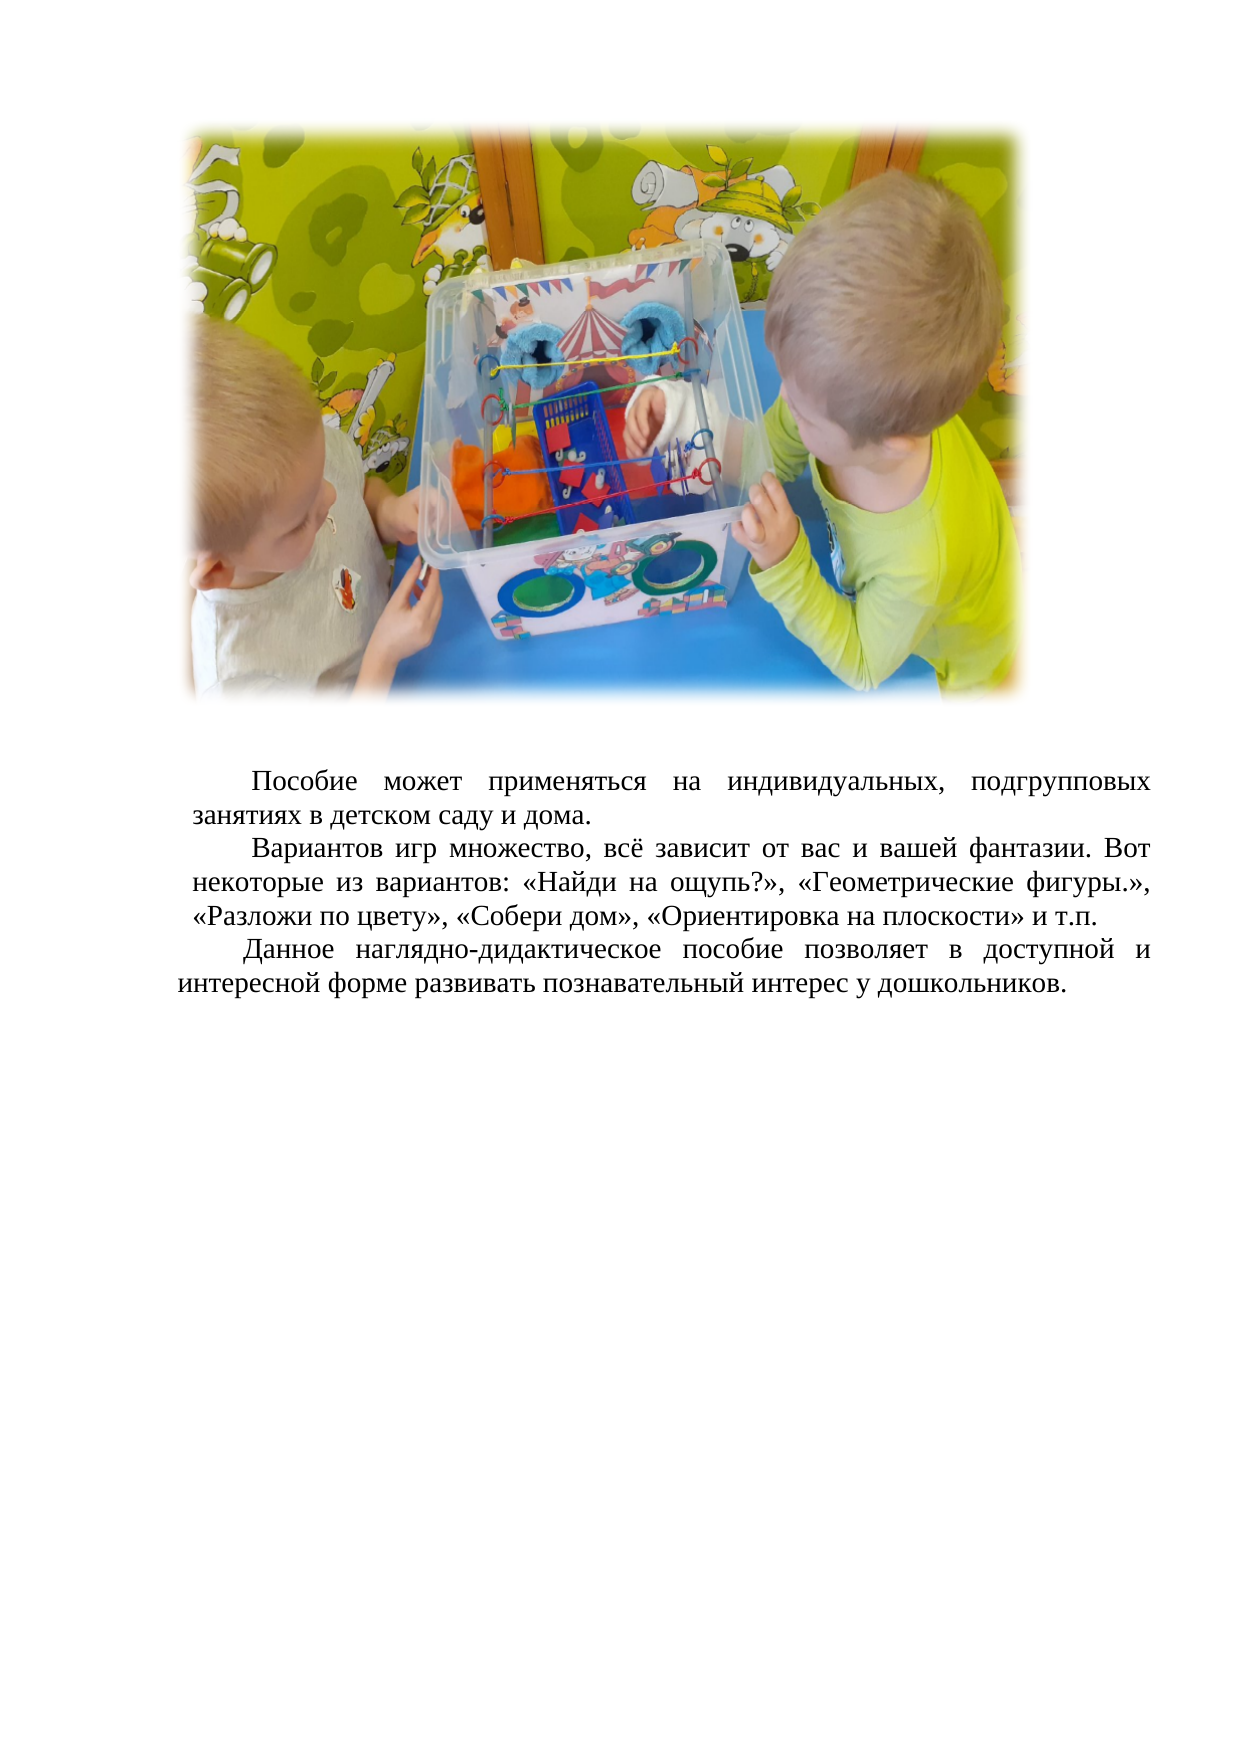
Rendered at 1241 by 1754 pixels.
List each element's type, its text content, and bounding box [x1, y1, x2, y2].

text Вариантов игр множество, всё зависит от вас и вашей фантазии. Вот некоторые из вариантов: «Найди на ощупь?», «Геометрические фигуры.», «Разложи по цвету», «Собери дом», «Ориентировка на плоскости» и т.п. [192, 831, 1152, 931]
text Пособие может применяться на индивидуальных, подгрупповых занятиях в детском саду и дома. [192, 763, 1152, 831]
picture [207, 147, 1003, 679]
text Данное наглядно-дидактическое пособие позволяет в доступной и интересной форме развивать познавательный интерес у дошкольников. [177, 931, 1152, 998]
